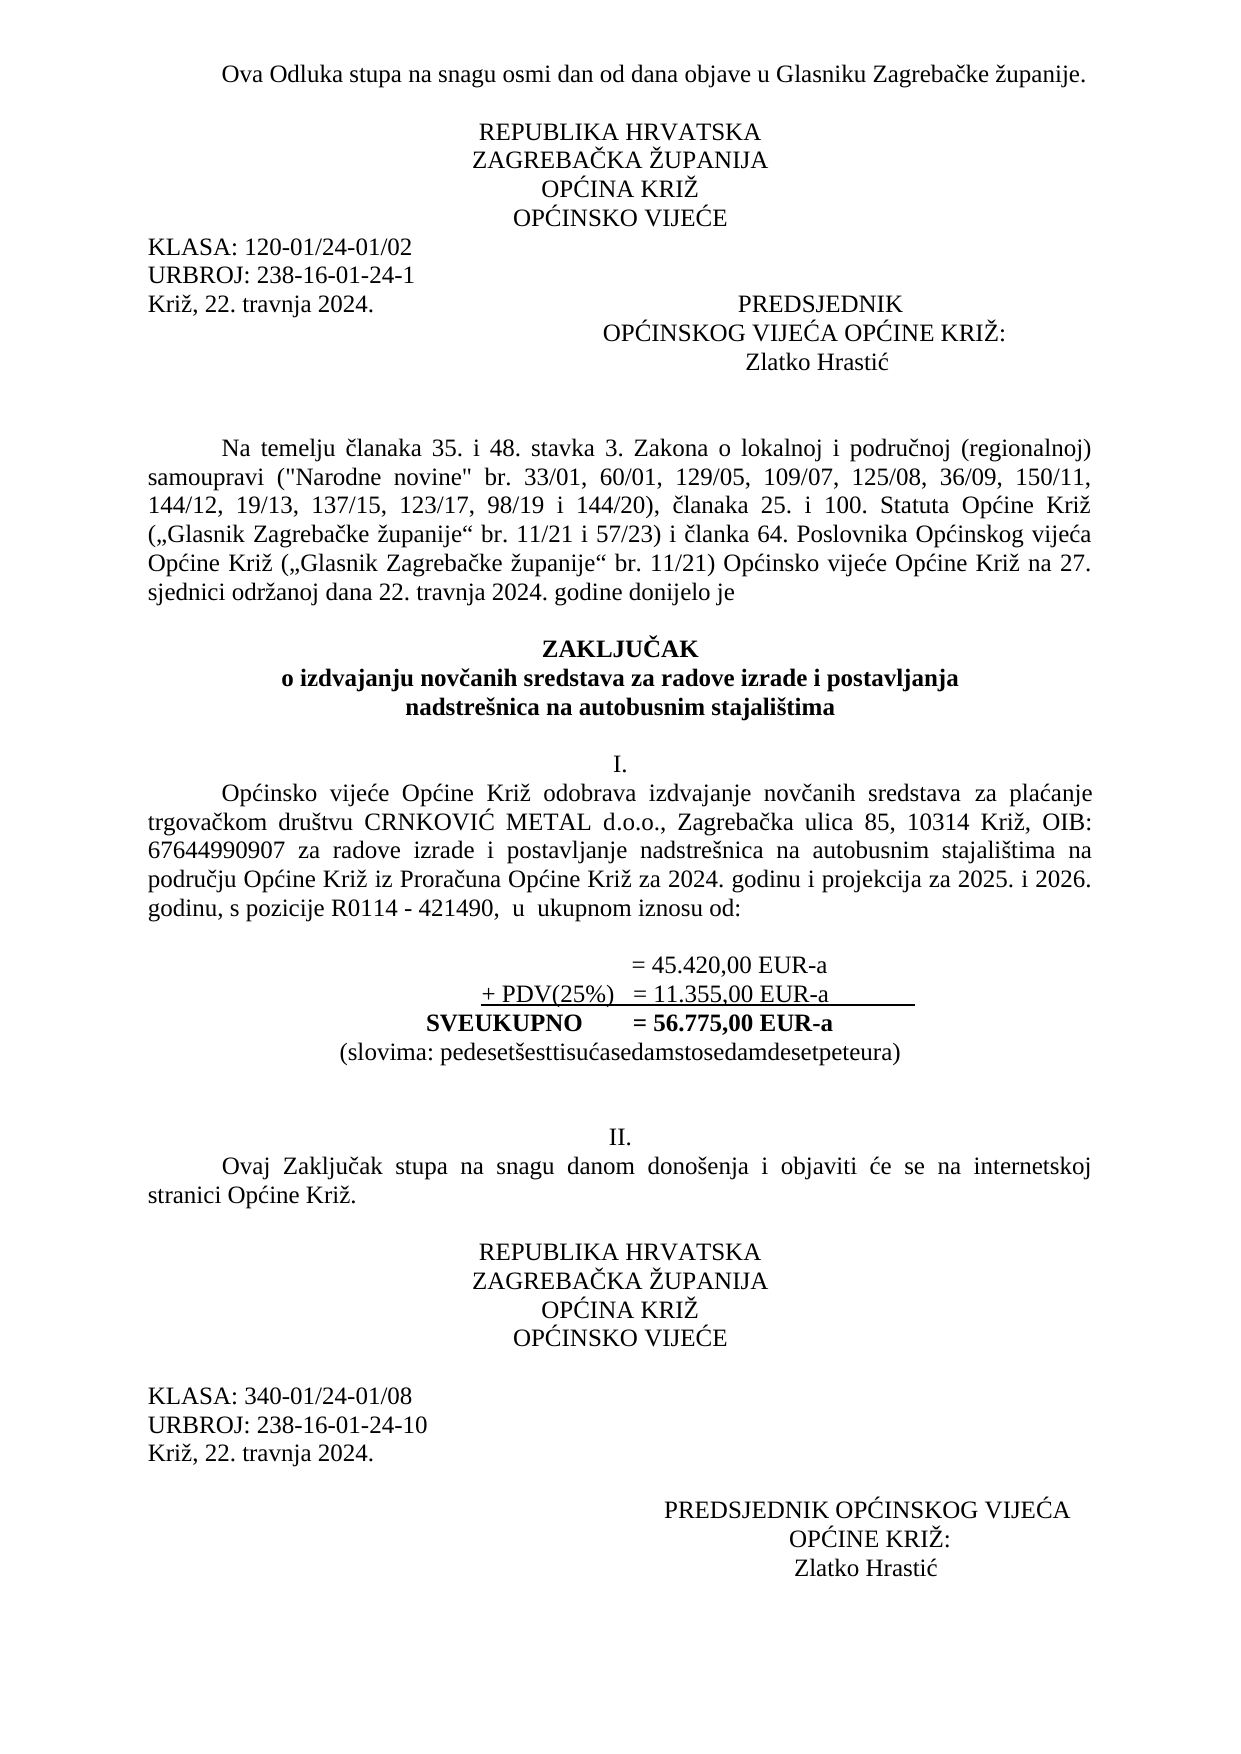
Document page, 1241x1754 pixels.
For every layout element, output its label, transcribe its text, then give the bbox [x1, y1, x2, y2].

text zaključak [148, 634, 1092, 663]
text OPĆINSKO VIJEĆE [148, 203, 1092, 232]
text Križ, 22. travnja 2024. [148, 1438, 1092, 1467]
text (slovima: pedesetšesttisućasedamstosedamdesetpeteura) [148, 1037, 1092, 1065]
text Križ, 22. travnja 2024. PREDSJEDNIK [148, 289, 1092, 318]
text Zlatko Hrastić [148, 1553, 1092, 1581]
text REPUBLIKA HRVATSKA [148, 117, 1092, 145]
text PREDSJEDNIK OPĆINSKOG VIJEĆA [664, 1495, 1092, 1524]
text OPĆINSKOG VIJEĆA OPĆINE KRIŽ: [443, 318, 1092, 347]
text Zlatko Hrastić [148, 347, 1092, 375]
text SVEUKUPNO = 56.775,00 EUR-a [148, 1008, 1092, 1037]
text o izdvajanju novčanih sredstava za radove izrade i postavljanja [148, 663, 1092, 692]
text Ova Odluka stupa na snagu osmi dan od dana objave u Glasniku Zagrebačke županije. [148, 59, 1092, 88]
text OPĆINA KRIŽ [148, 174, 1092, 203]
text ZAGREBAČKA ŽUPANIJA [148, 145, 1092, 174]
text OPĆINA KRIŽ [148, 1295, 1092, 1323]
text REPUBLIKA HRVATSKA [148, 1237, 1092, 1266]
text OPĆINSKO VIJEĆE [148, 1323, 1092, 1352]
text Na temelju članaka 35. i 48. stavka 3. Zakona o lokalnoj i područnoj (regionalnoj) samoupravi ("Narodne novine" br. 33/01, 60/01, 129/05, 109/07, 125/08, 36/09, 150/11, 144/12, 19/13, 137/15, 123/17, 98/19 i 144/20), članaka 25. i 100. Statuta Općine Križ („Glasnik Zagrebačke županije“ br. 11/21 i 57/23) i članka 64. Poslovnika Općinskog vijeća Općine Križ („Glasnik Zagrebačke županije“ br. 11/21) Općinsko vijeće Općine Križ na 27. sjednici održanoj dana 22. travnja 2024. godine donijelo je [148, 433, 1092, 605]
text URBROJ: 238-16-01-24-1 [148, 260, 1092, 289]
text KLASA: 120-01/24-01/02 [148, 232, 1092, 260]
text I. [148, 749, 1092, 778]
text KLASA: 340-01/24-01/08 [148, 1381, 1092, 1410]
text II. [148, 1122, 1092, 1151]
text ZAGREBAČKA ŽUPANIJA [148, 1266, 1092, 1295]
text nadstrešnica na autobusnim stajalištima [148, 692, 1092, 720]
text Općinsko vijeće Općine Križ odobrava izdvajanje novčanih sredstava za plaćanje trgovačkom društvu CRNKOVIĆ METAL d.o.o., Zagrebačka ulica 85, 10314 Križ, OIB: 67644990907 za radove izrade i postavljanje nadstrešnica na autobusnim stajalištima na području Općine Križ iz Proračuna Općine Križ za 2024. godinu i projekcija za 2025. i 2026. godinu, s pozicije R0114 - 421490, u ukupnom iznosu od: [148, 778, 1092, 922]
text Ovaj Zaključak stupa na snagu danom donošenja i objaviti će se na internetskoj stranici Općine Križ. [148, 1151, 1092, 1208]
text = 45.420,00 EUR-a [148, 950, 1092, 979]
text + PDV(25%) = 11.355,00 EUR-a [148, 979, 1092, 1008]
text OPĆINE KRIŽ: [664, 1524, 1092, 1553]
text URBROJ: 238-16-01-24-10 [148, 1410, 1092, 1438]
